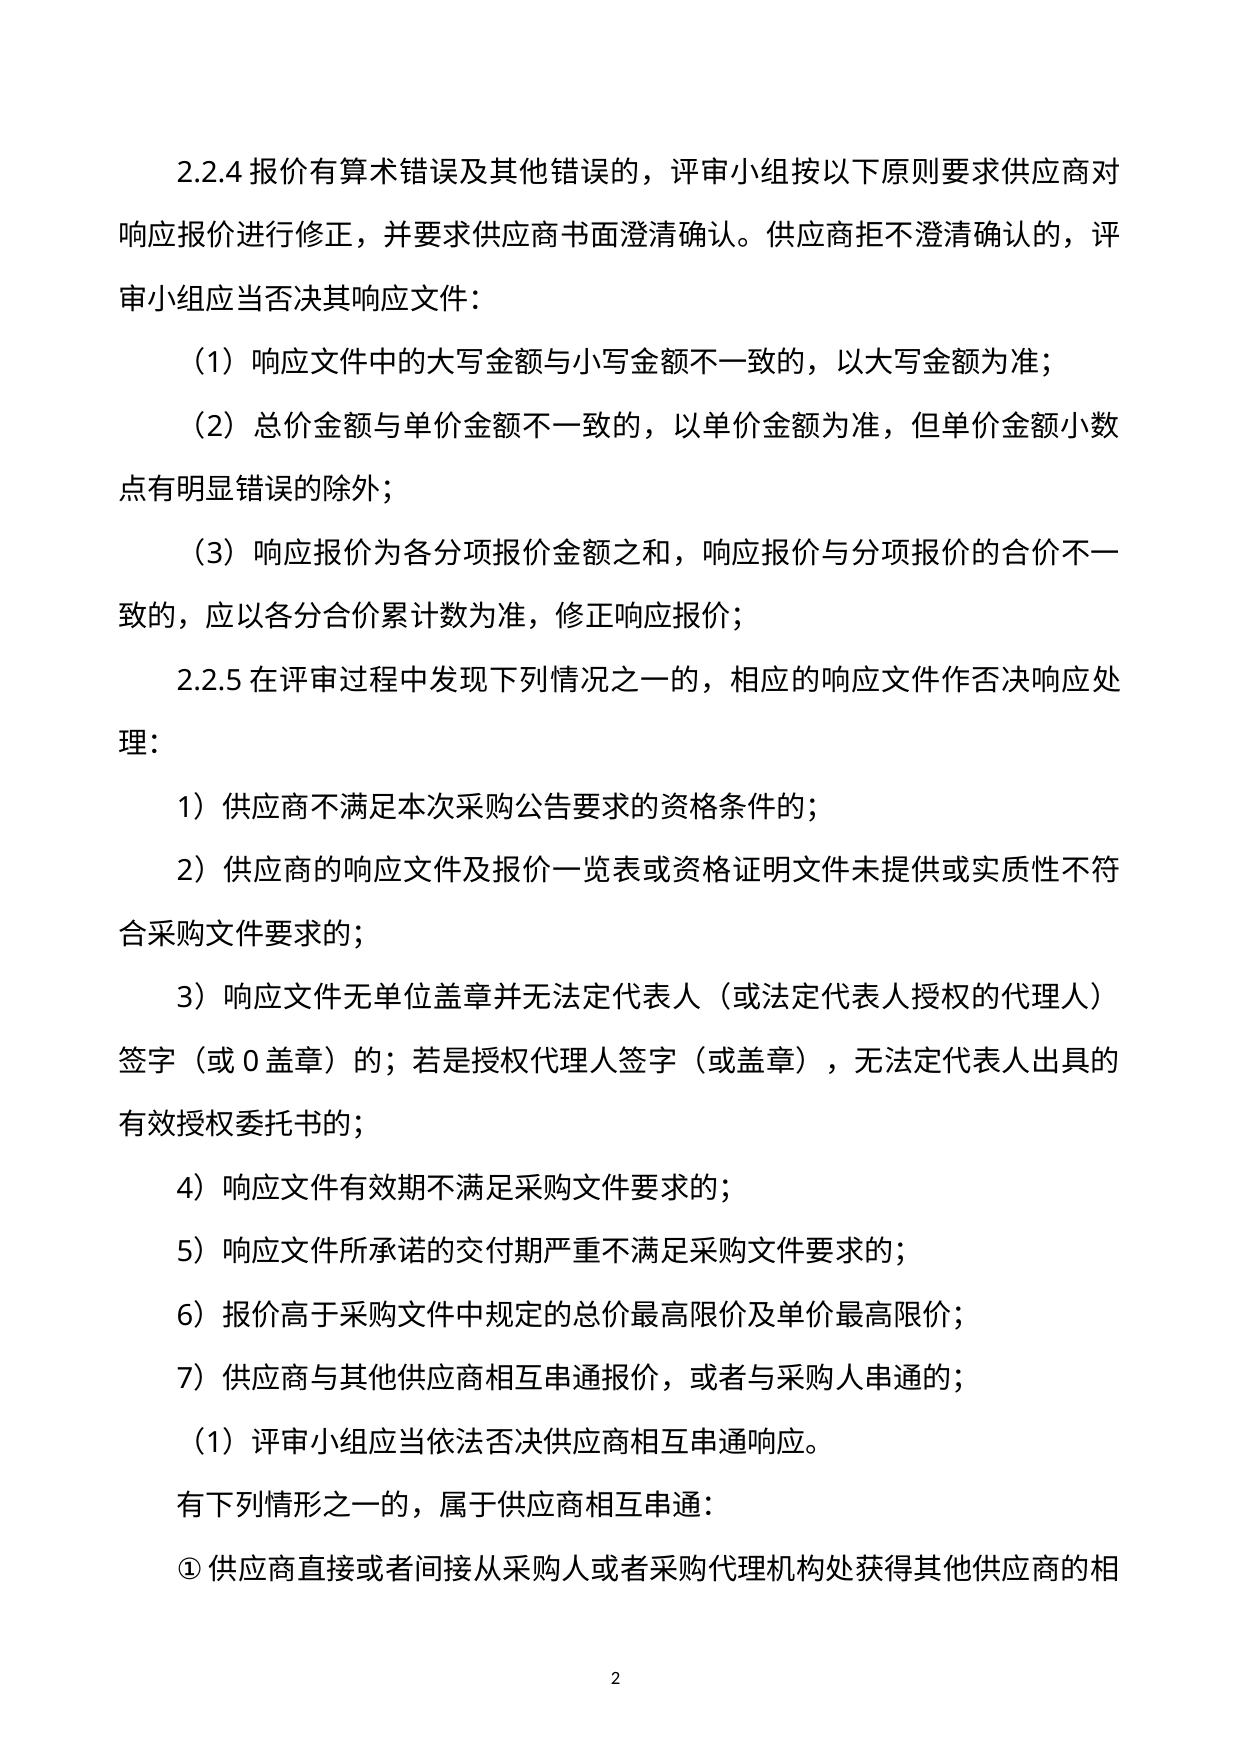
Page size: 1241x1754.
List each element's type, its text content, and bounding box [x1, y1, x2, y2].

text 2）供应商的响应文件及报价一览表或资格证明文件未提供或实质性不符合采购文件要求的； [118, 847, 1122, 952]
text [118, 1545, 1122, 1588]
text （1）评审小组应当依法否决供应商相互串通响应。 [118, 1418, 1122, 1461]
text 2.2.4报价有算术错误及其他错误的，评审小组按以下原则要求供应商对响应报价进行修正，并要求供应商书面澄清确认。供应商拒不澄清确认的，评审小组应当否决其响应文件： [118, 148, 1122, 317]
text （3）响应报价为各分项报价金额之和，响应报价与分项报价的合价不一致的，应以各分合价累计数为准，修正响应报价； [118, 529, 1122, 635]
text 1）供应商不满足本次采购公告要求的资格条件的； [118, 783, 1122, 826]
text 6）报价高于采购文件中规定的总价最高限价及单价最高限价； [118, 1291, 1122, 1334]
text （1）响应文件中的大写金额与小写金额不一致的，以大写金额为准； [118, 339, 1122, 381]
text 有下列情形之一的，属于供应商相互串通： [118, 1482, 1122, 1524]
text 3）响应文件无单位盖章并无法定代表人（或法定代表人授权的代理人）签字（或0盖章）的；若是授权代理人签字（或盖章），无法定代表人出具的有效授权委托书的； [118, 974, 1122, 1143]
text 4）响应文件有效期不满足采购文件要求的； [118, 1164, 1122, 1207]
text （2）总价金额与单价金额不一致的，以单价金额为准，但单价金额小数点有明显错误的除外； [118, 402, 1122, 508]
text 7）供应商与其他供应商相互串通报价，或者与采购人串通的； [118, 1355, 1122, 1397]
text 2.2.5在评审过程中发现下列情况之一的，相应的响应文件作否决响应处理： [118, 656, 1122, 762]
text 5）响应文件所承诺的交付期严重不满足采购文件要求的； [118, 1228, 1122, 1270]
